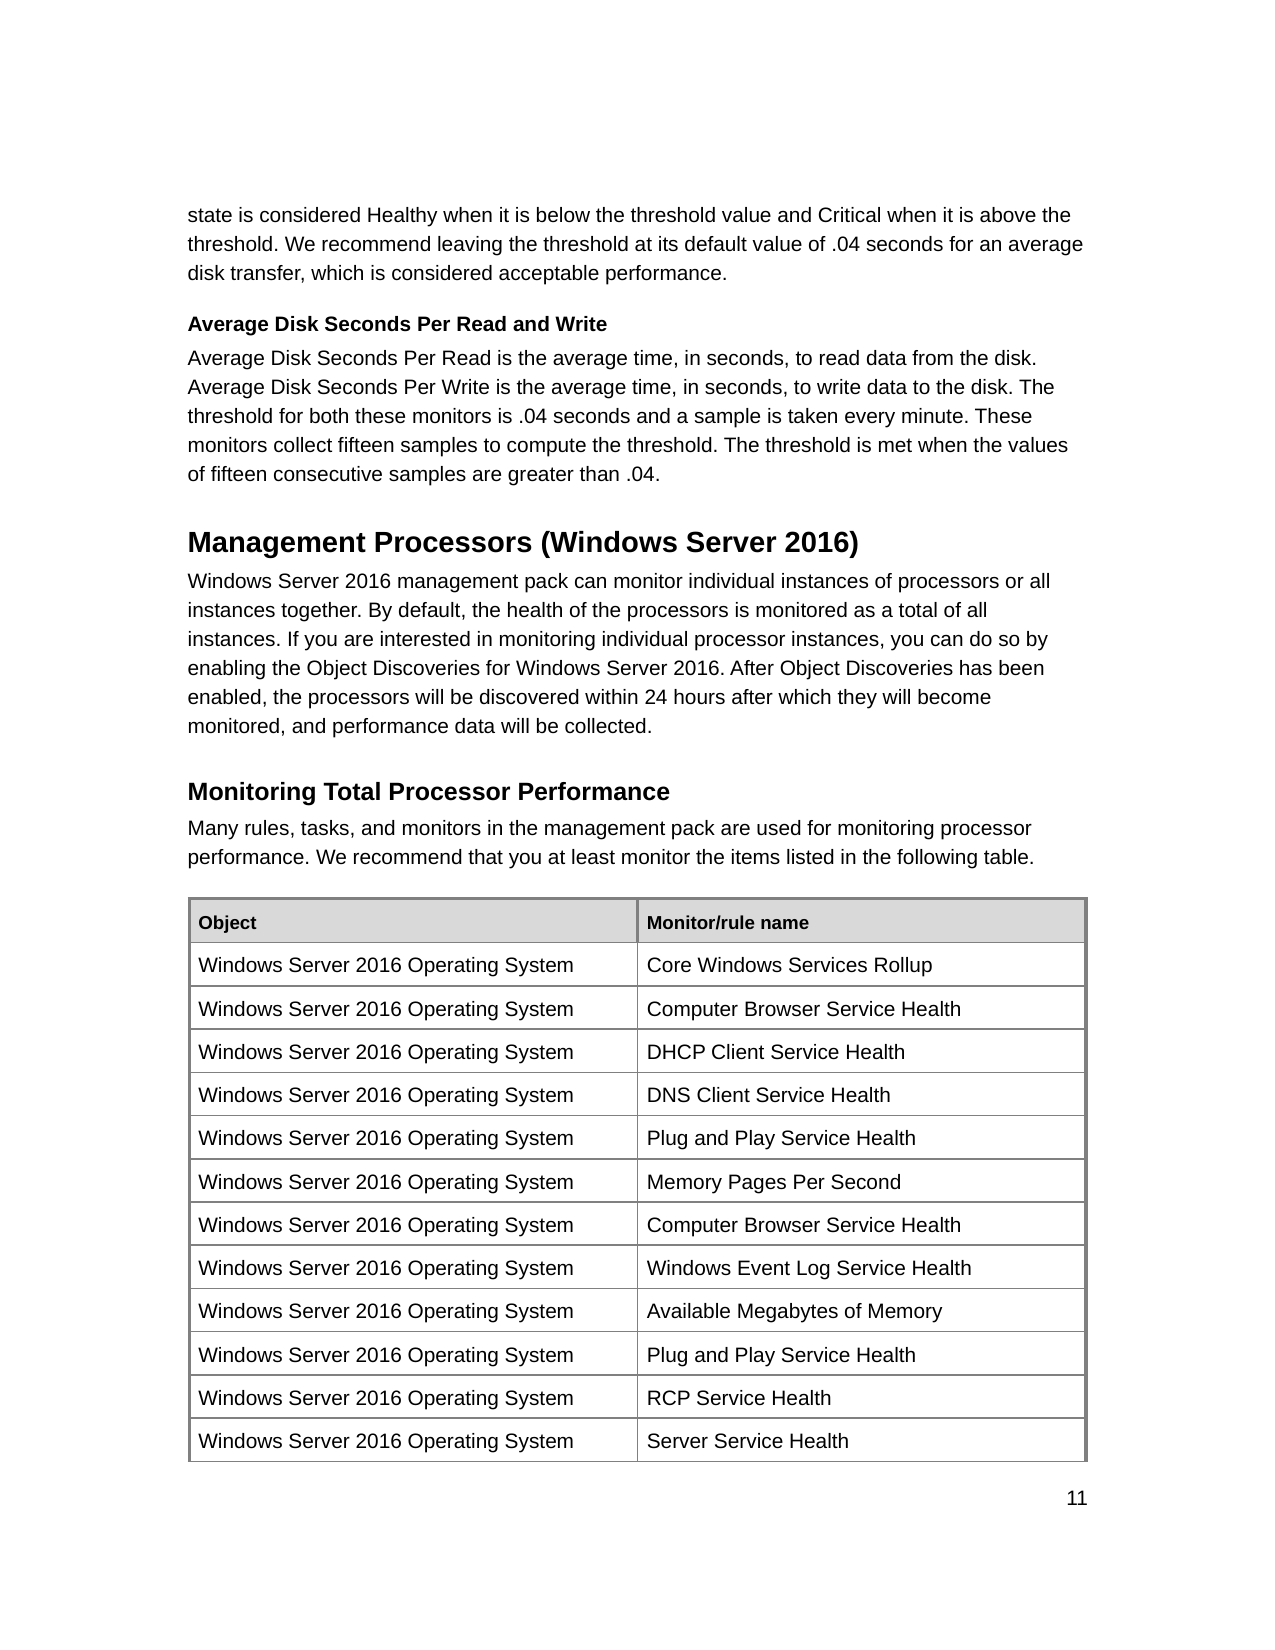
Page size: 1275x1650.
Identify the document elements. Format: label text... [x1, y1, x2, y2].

table_cell DHCP Client Service Health [638, 1030, 1084, 1071]
table_header Monitor/rule name [639, 900, 1084, 942]
table_cell Computer Browser Service Health [638, 987, 1084, 1028]
table_cell Windows Server 2016 Operating System [191, 1376, 637, 1417]
table_cell Memory Pages Per Second [638, 1160, 1084, 1201]
table_cell Windows Server 2016 Operating System [191, 1160, 637, 1201]
table_cell Plug and Play Service Health [638, 1332, 1084, 1374]
table_cell Windows Server 2016 Operating System [191, 1203, 637, 1244]
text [187, 199, 1087, 286]
table_cell Windows Server 2016 Operating System [191, 1246, 637, 1288]
table_cell Windows Server 2016 Operating System [191, 1030, 637, 1071]
table_cell Windows Server 2016 Operating System [191, 1289, 637, 1331]
table_cell Plug and Play Service Health [638, 1116, 1084, 1158]
table_cell Windows Server 2016 Operating System [191, 1073, 637, 1115]
table_cell Windows Server 2016 Operating System [191, 1419, 637, 1461]
table_cell Windows Server 2016 Operating System [191, 1332, 637, 1374]
table_cell Windows Server 2016 Operating System [191, 987, 637, 1028]
table_cell Computer Browser Service Health [638, 1203, 1084, 1244]
subtitle Management Processors (Windows Server 2016) [187, 525, 1087, 558]
table_cell Windows Server 2016 Operating System [191, 943, 637, 985]
table_header Object [191, 900, 636, 942]
table_cell Windows Server 2016 Operating System [191, 1116, 637, 1158]
table_cell Available Megabytes of Memory [638, 1289, 1084, 1331]
table_cell Core Windows Services Rollup [638, 943, 1084, 985]
text Many rules, tasks, and monitors in the management pack are used for monitoring processor performance. We recommend that you at least monitor the items listed in the following table. [187, 812, 1087, 871]
table_cell Server Service Health [638, 1419, 1084, 1461]
text Monitoring Total Processor Performance [187, 777, 1087, 806]
text Windows Server 2016 management pack can monitor individual instances of processors or all instances together. By default, the health of the processors is monitored as a total of all instances. If you are interested in monitoring individual processor instances, you can do so by enabling the Object Discoveries for Windows Server 2016. After Object Discoveries has been enabled, the processors will be discovered within 24 hours after which they will become monitored, and performance data will be collected. [187, 565, 1087, 740]
text Average Disk Seconds Per Read is the average time, in seconds, to read data from the disk. Average Disk Seconds Per Write is the average time, in seconds, to write data to the disk. The threshold for both these monitors is .04 seconds and a sample is taken every minute. These monitors collect fifteen samples to compute the threshold. The threshold is met when the values of fifteen consecutive samples are greater than .04. [187, 342, 1087, 487]
table_cell Windows Event Log Service Health [638, 1246, 1084, 1288]
table_cell DNS Client Service Health [638, 1073, 1084, 1115]
table_cell RCP Service Health [638, 1376, 1084, 1417]
text Average Disk Seconds Per Read and Write [187, 311, 1087, 335]
